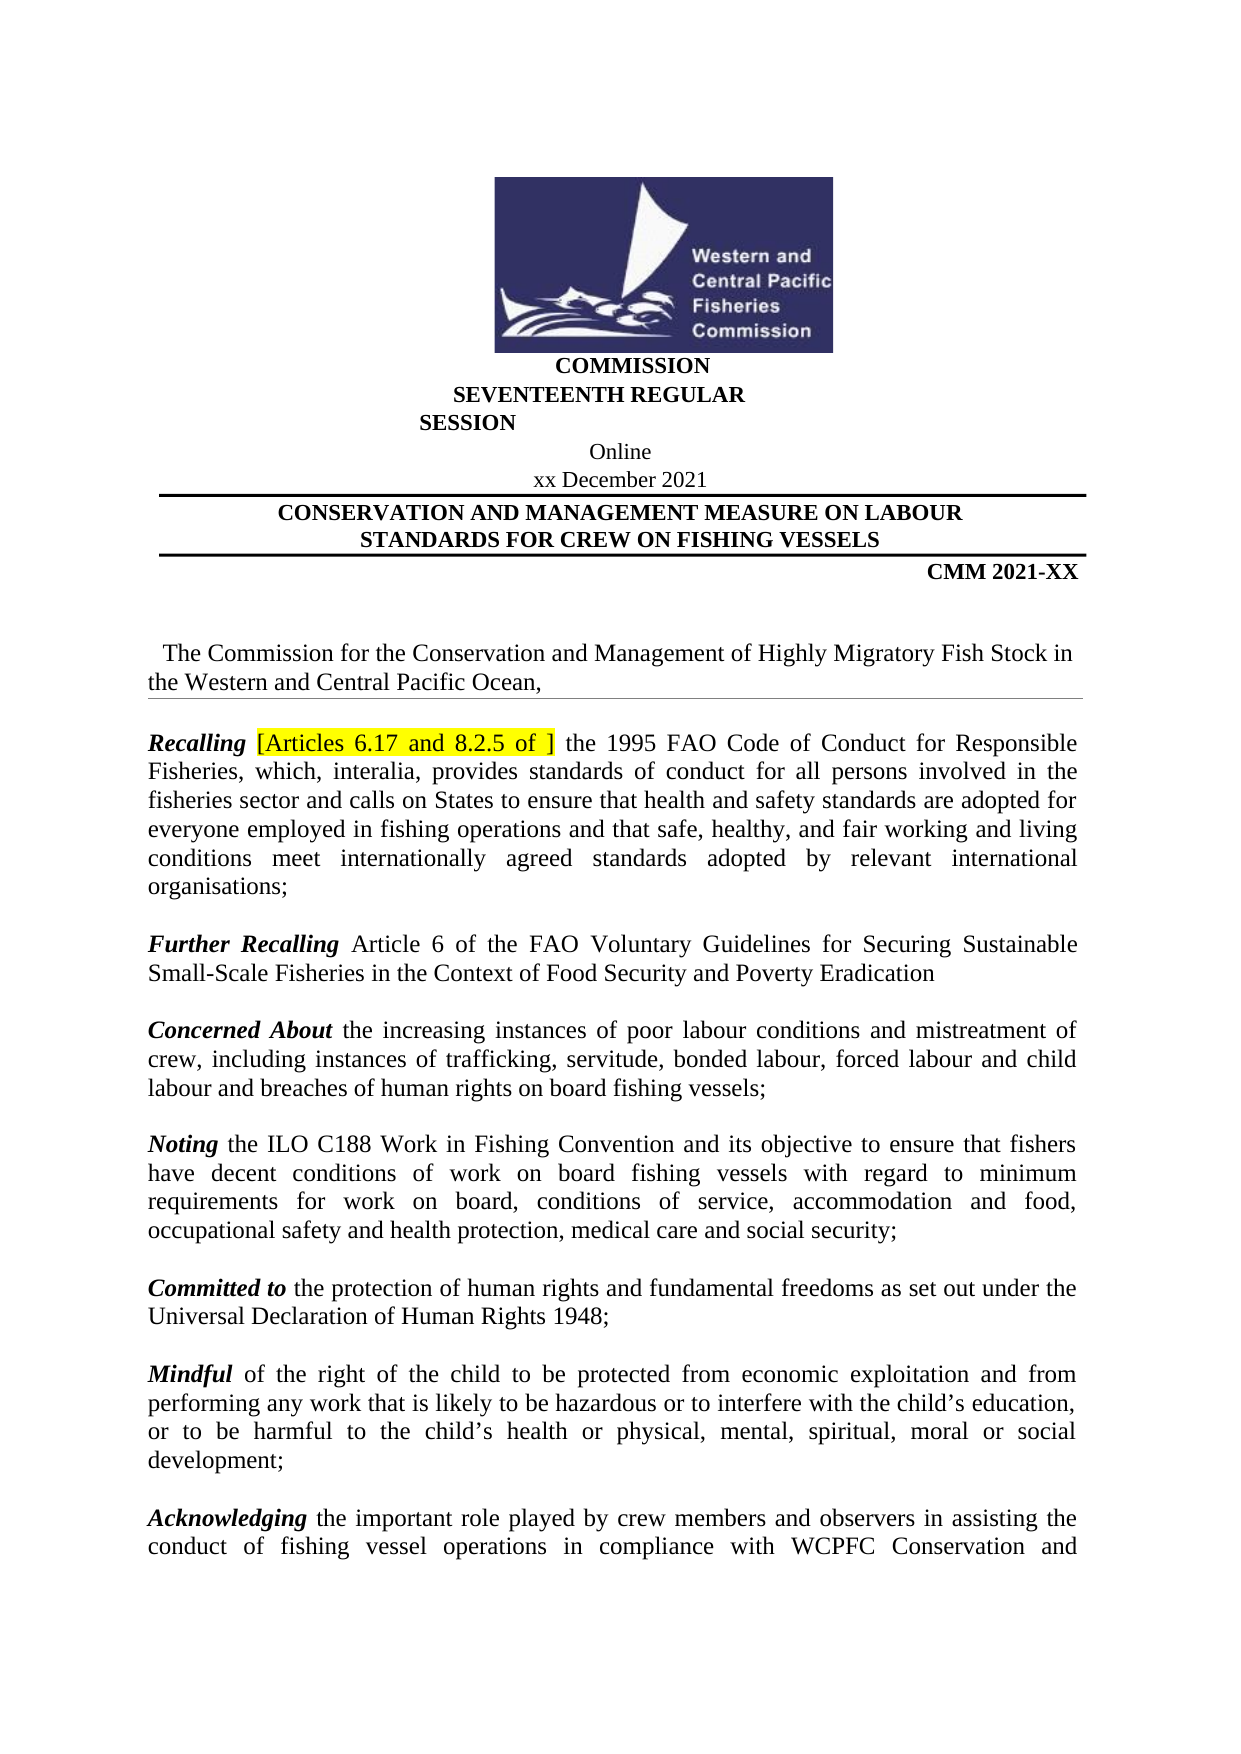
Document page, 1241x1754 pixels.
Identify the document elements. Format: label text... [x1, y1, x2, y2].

text xx December 2021 [522, 466, 719, 493]
text CONSERVATION AND MANAGEMENT MEASURE ON LABOUR STANDARDS FOR CREW ON FISHING VESSELS [219, 499, 1021, 552]
text Concerned About the increasing instances of poor labour conditions and mistreatment of crew, including instances of trafficking, servitude, bonded labour, forced labour and child labour and breaches of human rights on board fishing vessels; [148, 986, 1077, 1101]
text Recalling [Articles 6.17 and 8.2.5 of ] the 1995 FAO Code of Conduct for Responsible Fisheries, which, interalia, provides standards of conduct for all persons involved in the fisheries sector and calls on States to ensure that health and safety standards are adopted for everyone employed in fishing operations and that safe, healthy, and fair working and living conditions meet internationally agreed standards adopted by relevant international organisations; [148, 728, 1078, 900]
text Online [522, 438, 719, 464]
text Noting the ILO C188 Work in Fishing Convention and its objective to ensure that fishers have decent conditions of work on board fishing vessels with regard to minimum requirements for work on board, conditions of service, accommodation and food, occupational safety and health protection, medical care and social security; [148, 1129, 1077, 1244]
subtitle The Commission for the Conservation and Management of Highly Migratory Fish Stock in the Western and Central Pacific Ocean, [148, 638, 1083, 698]
text CMM 2021-XX [148, 558, 1079, 584]
text Further Recalling Article 6 of the FAO Voluntary Guidelines for Securing Sustainable Small-Scale Fisheries in the Context of Food Security and Poverty Eradication [148, 929, 1078, 986]
text Mindful of the right of the child to be protected from economic exploitation and from performing any work that is likely to be hazardous or to interfere with the child’s education, or to be harmful to the child’s health or physical, mental, spiritual, moral or social development; [148, 1359, 1077, 1474]
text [148, 1503, 1078, 1560]
picture [494, 177, 834, 353]
text Committed to the protection of human rights and fundamental freedoms as set out under the Universal Declaration of Human Rights 1948; [148, 1273, 1077, 1330]
text SEVENTEENTH REGULAR SESSION [148, 381, 787, 436]
text COMMISSION [455, 352, 787, 379]
